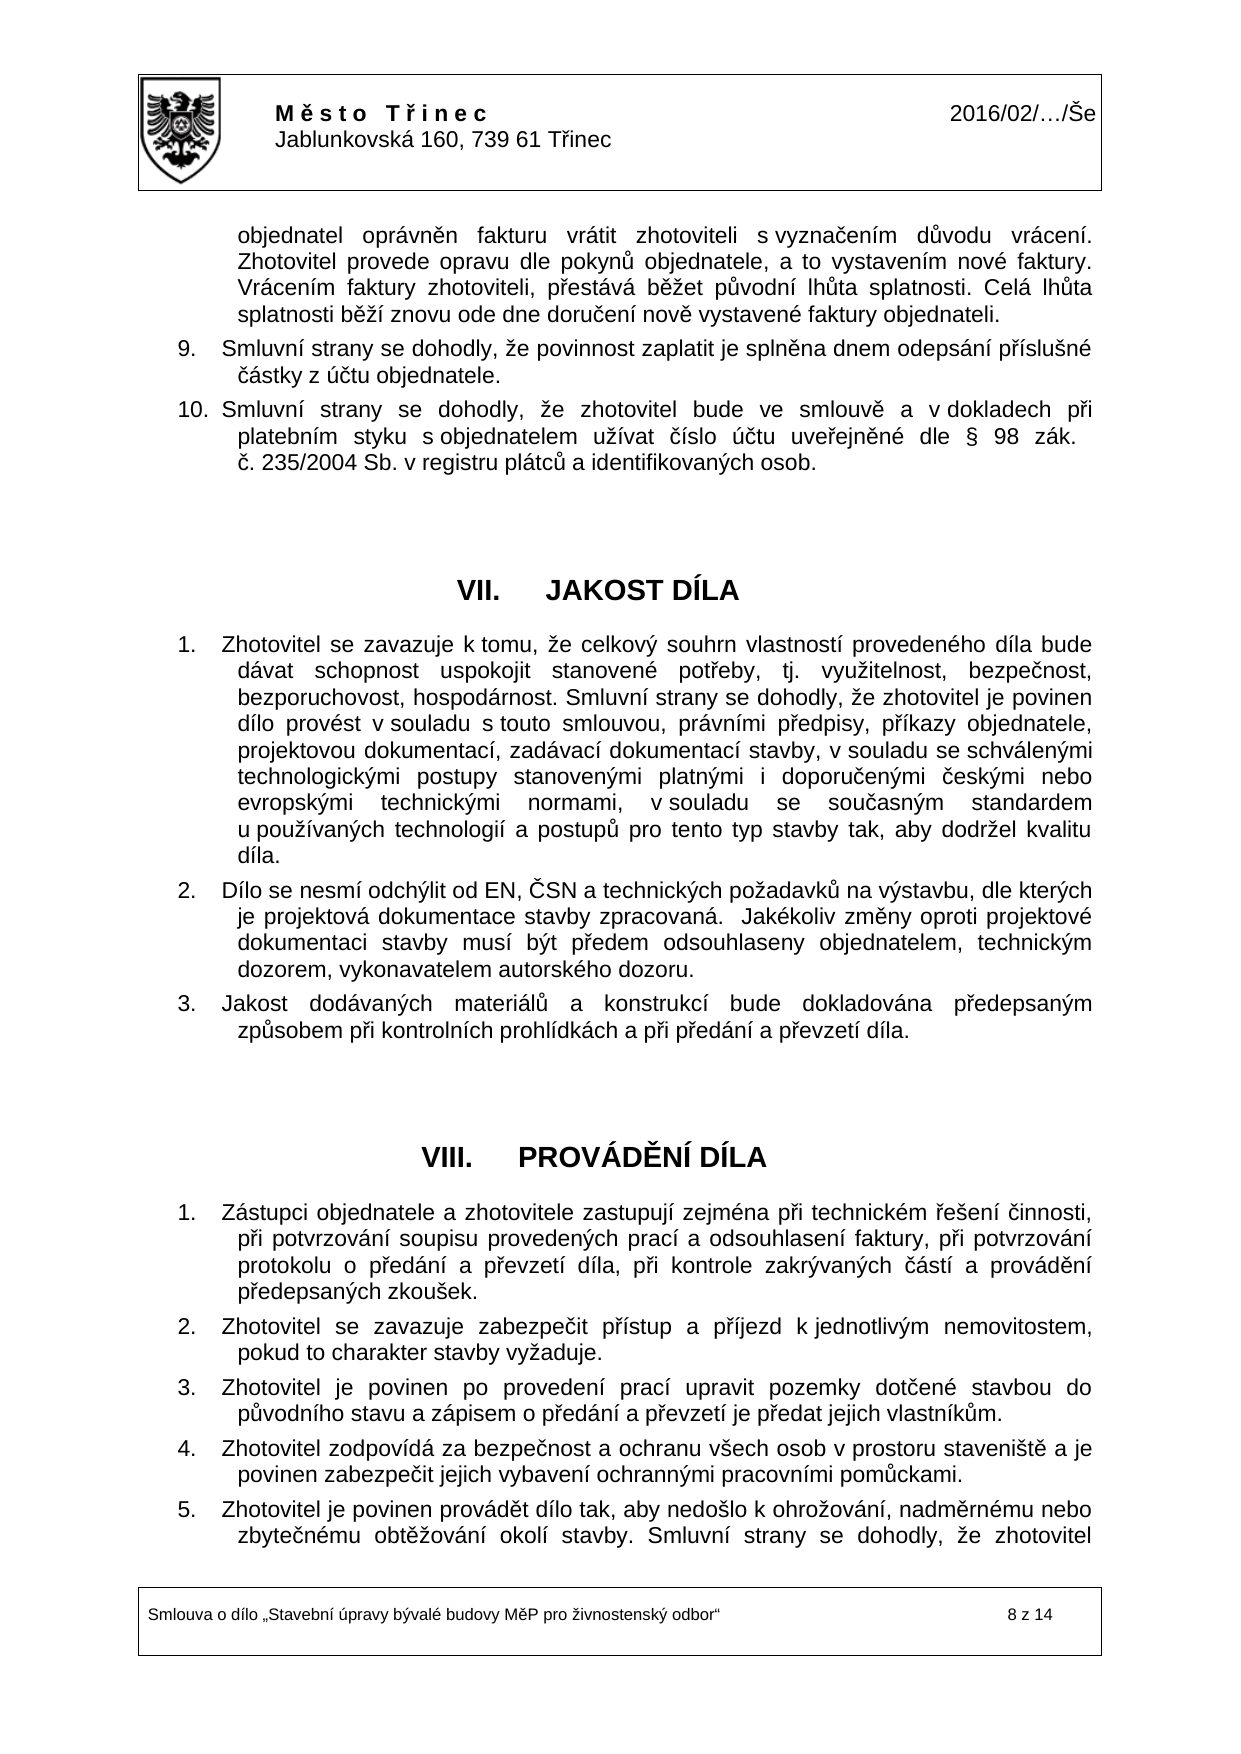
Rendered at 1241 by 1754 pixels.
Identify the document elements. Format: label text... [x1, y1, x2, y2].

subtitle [177, 1496, 1093, 1548]
subtitle 10. Smluvní strany se dohodly, že zhotovitel bude ve smlouvě a v dokladech při platebním styku s objednatelem užívat číslo účtu uveřejněné dle § 98 zák. č. 235/2004 Sb. v registru plátců a identifikovaných osob. [177, 396, 1093, 475]
subtitle 4. Zhotovitel zodpovídá za bezpečnost a ochranu všech osob v prostoru staveniště a je povinen zabezpečit jejich vybavení ochrannými pracovními pomůckami. [177, 1435, 1093, 1487]
subtitle 3. Zhotovitel je povinen po provedení prací upravit pozemky dotčené stavbou do původního stavu a zápisem o předání a převzetí je předat jejich vlastníkům. [177, 1374, 1093, 1426]
subtitle 1. Zhotovitel se zavazuje k tomu, že celkový souhrn vlastností provedeného díla bude dávat schopnost uspokojit stanovené potřeby, tj. využitelnost, bezpečnost, bezporuchovost, hospodárnost. Smluvní strany se dohodly, že zhotovitel je povinen dílo provést v souladu s touto smlouvou, právními předpisy, příkazy objednatele, projektovou dokumentací, zadávací dokumentací stavby, v souladu se schválenými technologickými postupy stanovenými platnými i doporučenými českými nebo evropskými technickými normami, v souladu se současným standardem u používaných technologií a postupů pro tento typ stavby tak, aby dodržel kvalitu díla. [177, 631, 1093, 868]
subtitle 9. Smluvní strany se dohodly, že povinnost zaplatit je splněna dnem odepsání příslušné částky z účtu objednatele. [177, 335, 1093, 388]
subtitle 3. Jakost dodávaných materiálů a konstrukcí bude dokladována předepsaným způsobem při kontrolních prohlídkách a při předání a převzetí díla. [177, 990, 1093, 1043]
subtitle 2. Dílo se nesmí odchýlit od EN, ČSN a technických požadavků na výstavbu, dle kterých je projektová dokumentace stavby zpracovaná. Jakékoliv změny oproti projektové dokumentaci stavby musí být předem odsouhlaseny objednatelem, technickým dozorem, vykonavatelem autorského dozoru. [177, 877, 1093, 982]
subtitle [177, 222, 1093, 327]
subtitle JAKOST DÍLA [148, 573, 1093, 606]
subtitle 1. Zástupci objednatele a zhotovitele zastupují zejména při technickém řešení činnosti, při potvrzování soupisu provedených prací a odsouhlasení faktury, při potvrzování protokolu o předání a převzetí díla, při kontrole zakrývaných částí a provádění předepsaných zkoušek. [177, 1199, 1093, 1304]
subtitle 2. Zhotovitel se zavazuje zabezpečit přístup a příjezd k jednotlivým nemovitostem, pokud to charakter stavby vyžaduje. [177, 1313, 1093, 1365]
subtitle PROVÁDĚNÍ DÍLA [148, 1140, 1093, 1174]
